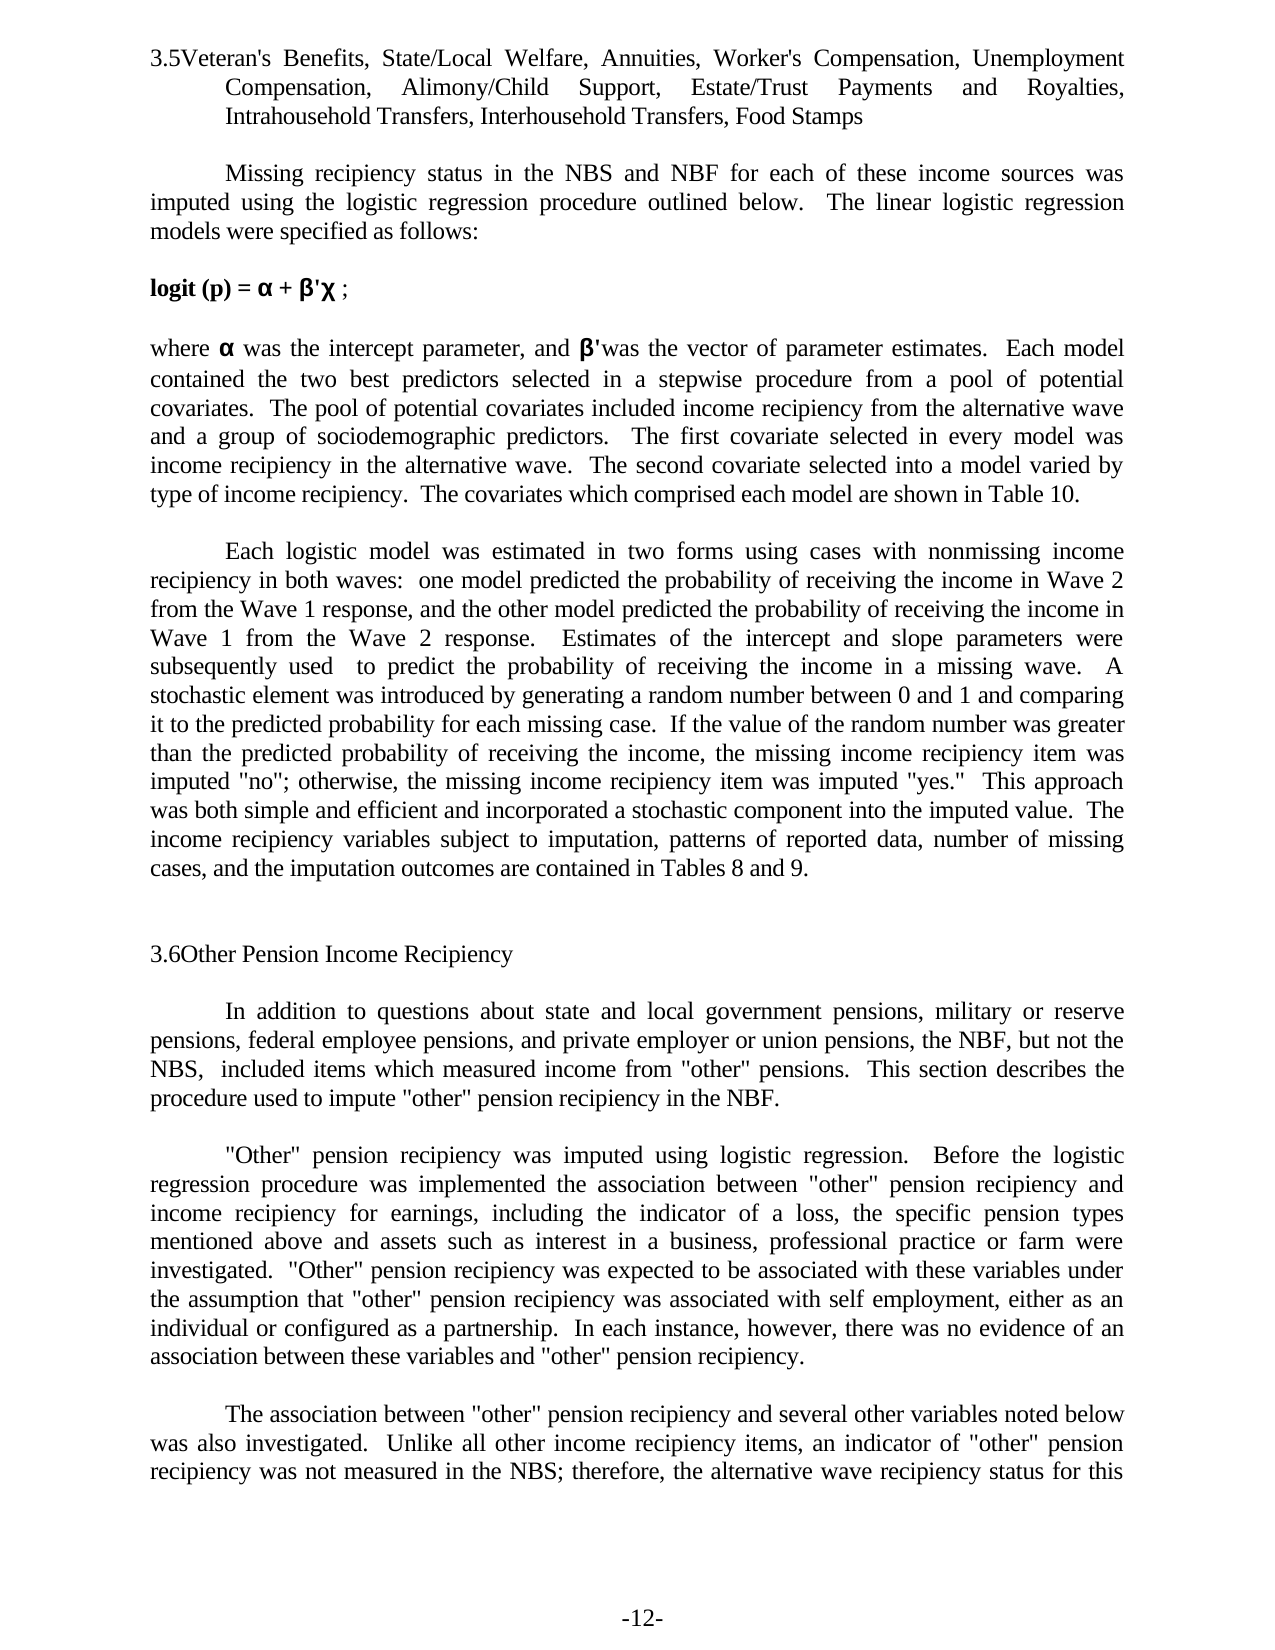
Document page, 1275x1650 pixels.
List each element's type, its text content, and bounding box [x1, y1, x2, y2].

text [150, 1399, 1125, 1485]
text 3.6Other Pension Income Recipiency [150, 939, 1125, 968]
text In addition to questions about state and local government pensions, military or reserve pensions, federal employee pensions, and private employer or union pensions, the NBF, but not the NBS, included items which measured income from "other" pensions. This section describes the procedure used to impute "other" pension recipiency in the NBF. [150, 996, 1125, 1111]
text Each logistic model was estimated in two forms using cases with nonmissing income recipiency in both waves: one model predicted the probability of receiving the income in Wave 2 from the Wave 1 response, and the other model predicted the probability of receiving the income in Wave 1 from the Wave 2 response. Estimates of the intercept and slope parameters were subsequently used to predict the probability of receiving the income in a missing wave. A stochastic element was introduced by generating a random number between 0 and 1 and comparing it to the predicted probability for each missing case. If the value of the random number was greater than the predicted probability of receiving the income, the missing income recipiency item was imputed "no"; otherwise, the missing income recipiency item was imputed "yes." This approach was both simple and efficient and incorporated a stochastic component into the imputed value. The income recipiency variables subject to imputation, patterns of reported data, number of missing cases, and the imputation outcomes are contained in Tables 8 and 9. [150, 536, 1125, 881]
text "Other" pension recipiency was imputed using logistic regression. Before the logistic regression procedure was implemented the association between "other" pension recipiency and income recipiency for earnings, including the indicator of a loss, the specific pension types mentioned above and assets such as interest in a business, professional practice or farm were investigated. "Other" pension recipiency was expected to be associated with these variables under the assumption that "other" pension recipiency was associated with self employment, either as an individual or configured as a partnership. In each instance, however, there was no evidence of an association between these variables and "other" pension recipiency. [150, 1140, 1125, 1370]
text Missing recipiency status in the NBS and NBF for each of these income sources was imputed using the logistic regression procedure outlined below. The linear logistic regression models were specified as follows: [150, 158, 1125, 245]
text logit (p) = α + β'χ ; [150, 273, 1125, 304]
text 3.5Veteran's Benefits, State/Local Welfare, Annuities, Worker's Compensation, Unemployment Compensation, Alimony/Child Support, Estate/Trust Payments and Royalties, Intrahousehold Transfers, Interhousehold Transfers, Food Stamps [150, 43, 1125, 130]
text where α was the intercept parameter, and β'was the vector of parameter estimates. Each model contained the two best predictors selected in a stepwise procedure from a pool of potential covariates. The pool of potential covariates included income recipiency from the alternative wave and a group of sociodemographic predictors. The first covariate selected in every model was income recipiency in the alternative wave. The second covariate selected into a model varied by type of income recipiency. The covariates which comprised each model are shown in Table 10. [150, 333, 1125, 508]
